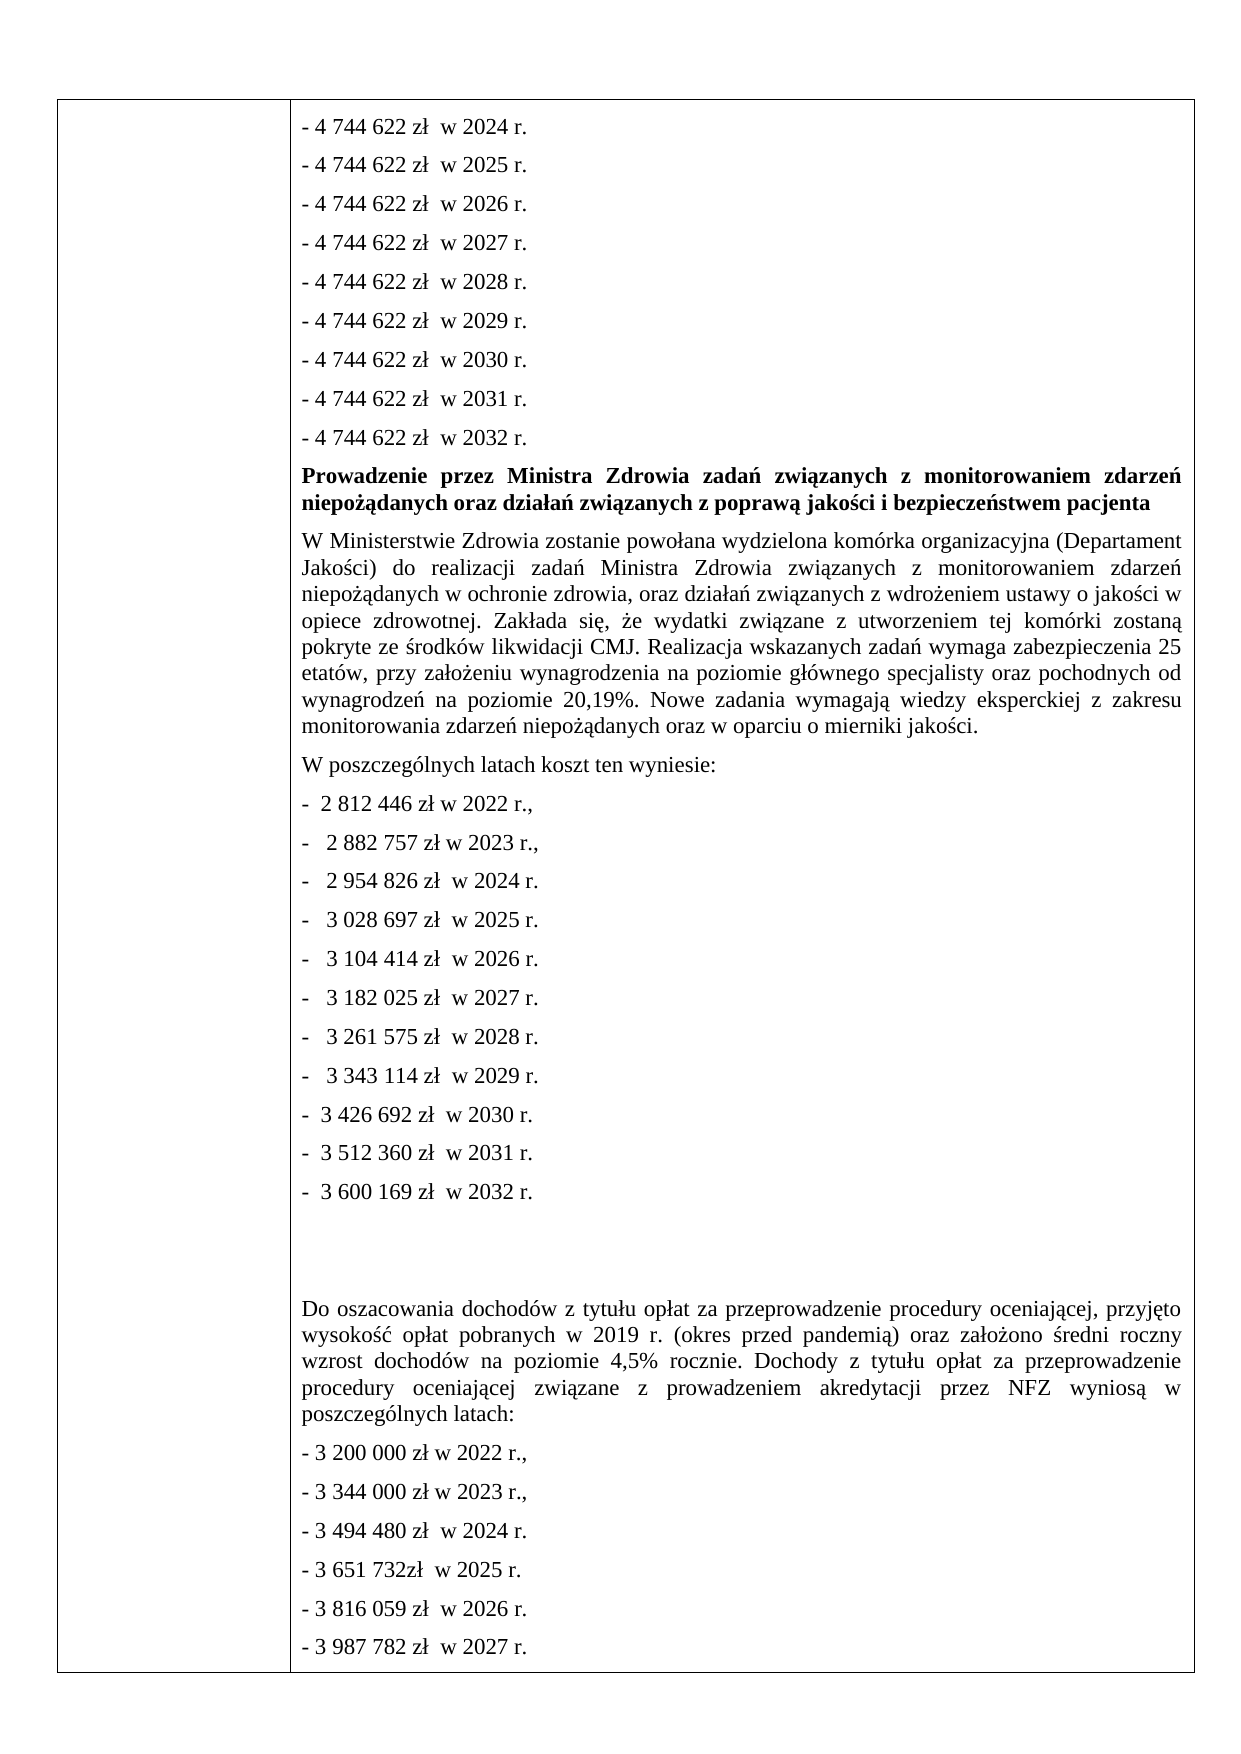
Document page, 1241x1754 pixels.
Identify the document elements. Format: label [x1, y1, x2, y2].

table_cell [291, 100, 1194, 1672]
table_cell [58, 100, 290, 1672]
